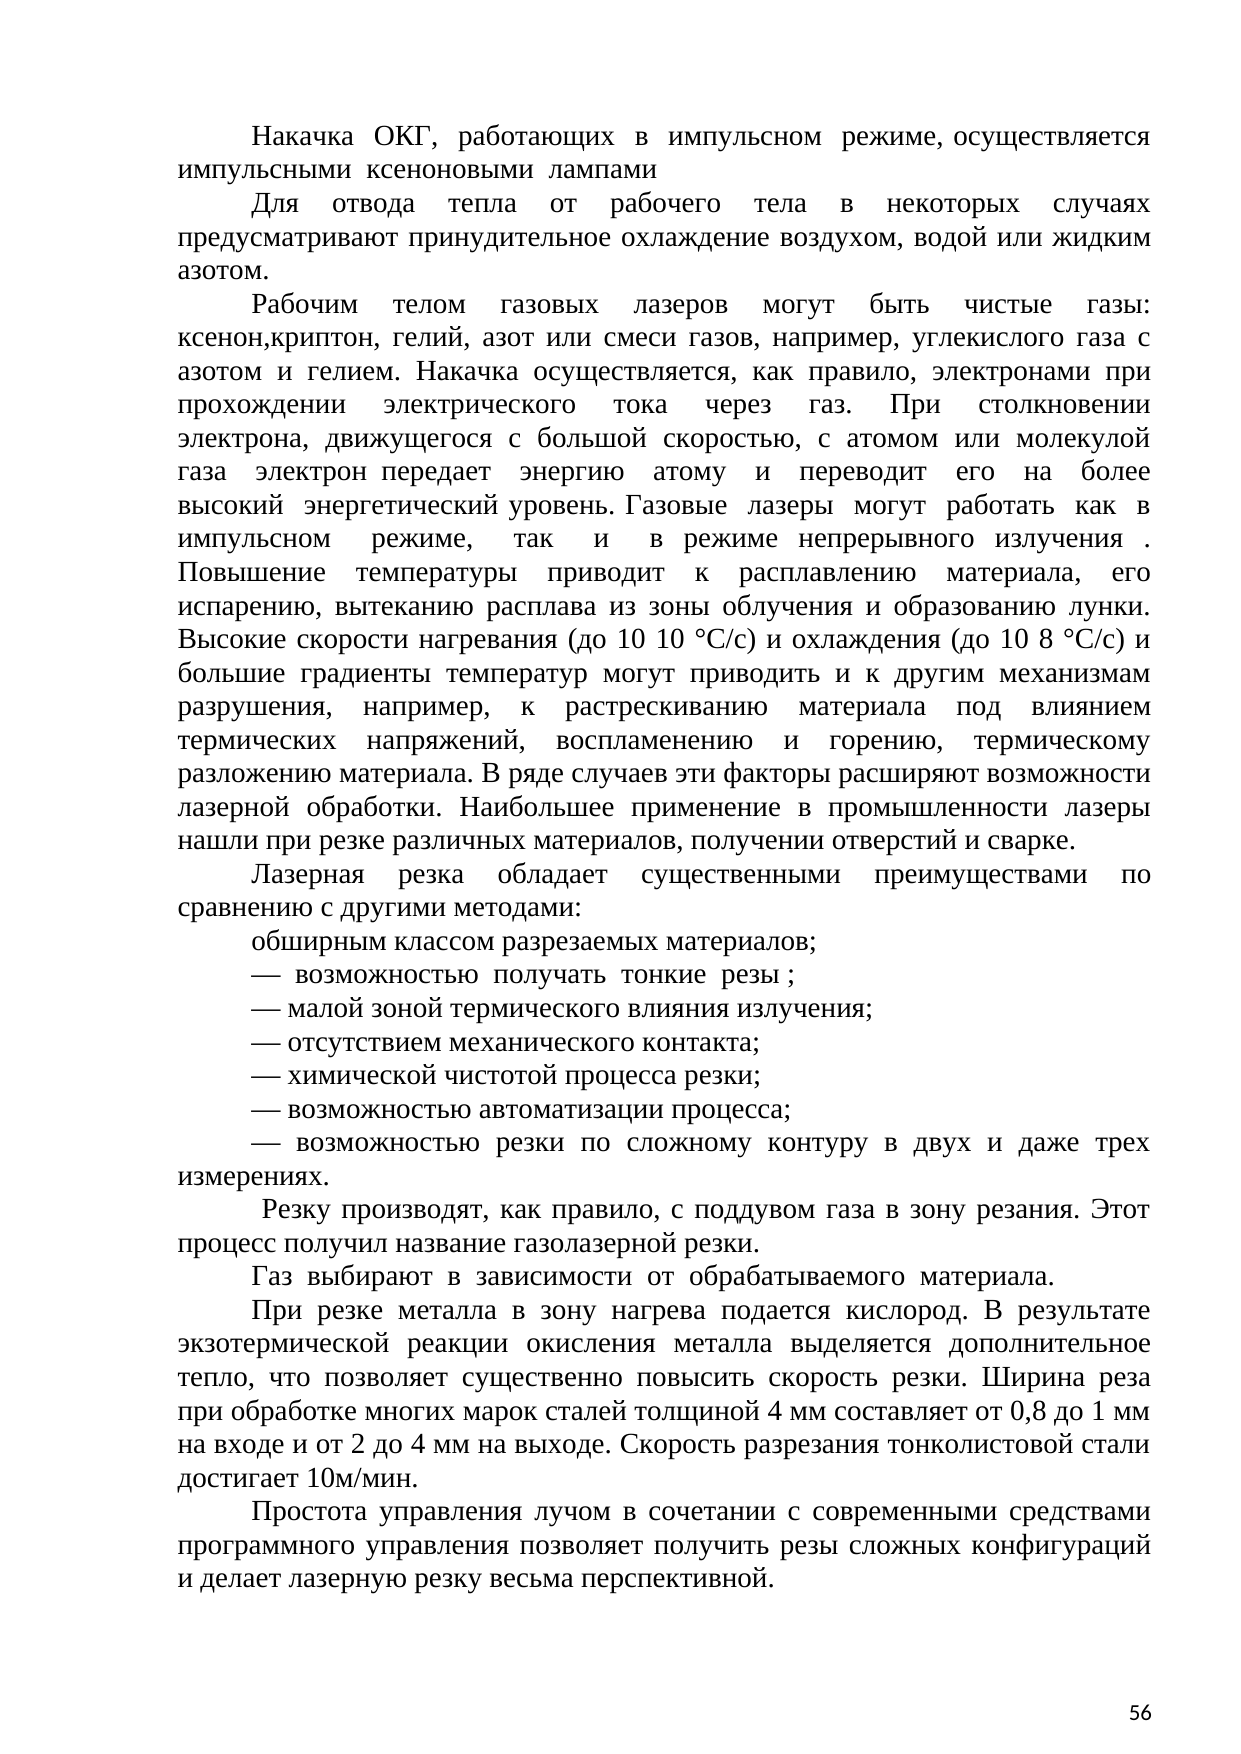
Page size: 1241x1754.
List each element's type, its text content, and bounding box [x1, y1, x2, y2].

text Резку производят, как правило, с поддувом газа в зону резания. Этот процесс получил название газолазерной резки. [177, 1191, 1152, 1258]
text Для отвода тепла от рабочего тела в некоторых случаях предусматривают принудительное охлаждение воздухом, водой или жидким азотом. [177, 185, 1152, 286]
text — возможностью резки по сложному контуру в двух и даже трех измерениях. [177, 1124, 1152, 1191]
text — малой зоной термического влияния излучения; [177, 990, 1152, 1024]
text При резке металла в зону нагрева подается кислород. В результате экзотермической реакции окисления металла выделяется дополнительное тепло, что позволяет существенно повысить скорость резки. Ширина реза при обработке многих марок сталей толщиной 4 мм составляет от 0,8 до 1 мм на входе и от 2 до 4 мм на выходе. Скорость разрезания тонколистовой стали достигает 10м/мин. [177, 1292, 1152, 1493]
text Лазерная резка обладает существенными преимуществами по сравнению с другими методами: [177, 856, 1152, 923]
text — возможностью получать тонкие резы ; [177, 957, 1152, 990]
text обширным классом разрезаемых материалов; [177, 923, 1152, 957]
text Накачка ОКГ, работающих в импульсном режиме, осуществляется импульсными ксеноновыми лампами [177, 118, 1152, 185]
text — химической чистотой процесса резки; [177, 1057, 1152, 1091]
text — отсутствием механического контакта; [177, 1024, 1152, 1057]
text Рабочим телом газовых лазеров могут быть чистые газы: ксенон,криптон, гелий, азот или смеси газов, например, углекислого газа с азотом и гелием. Накачка осуществляется, как правило, электронами при прохождении электрического тока через газ. При столкновении электрона, движущегося с большой скоростью, с атомом или молекулой газа электрон передает энергию атому и переводит его на более высокий энергетический уровень. Газовые лазеры могут работать как в импульсном режиме, так и в режиме непрерывного излучения . Повышение температуры приводит к расплавлению материала, его испарению, вытеканию расплава из зоны облучения и образованию лунки. Высокие скорости нагревания (до 10 10 °С/с) и охлаждения (до 10 8 °С/с) и большие градиенты температур могут приводить и к другим механизмам разрушения, например, к растрескиванию материала под влиянием термических напряжений, воспламенению и горению, термическому разложению материала. В ряде случаев эти факторы расширяют возможности лазерной обработки. Наибольшее применение в промышленности лазеры нашли при резке различных материалов, получении отверстий и сварке. [177, 286, 1152, 856]
text Газ выбирают в зависимости от обрабатываемого материала. [177, 1258, 1152, 1292]
text Простота управления лучом в сочетании с современными средствами программного управления позволяет получить резы сложных конфигураций и делает лазерную резку весьма перспективной. [177, 1493, 1152, 1594]
text — возможностью автоматизации процесса; [177, 1091, 1152, 1124]
